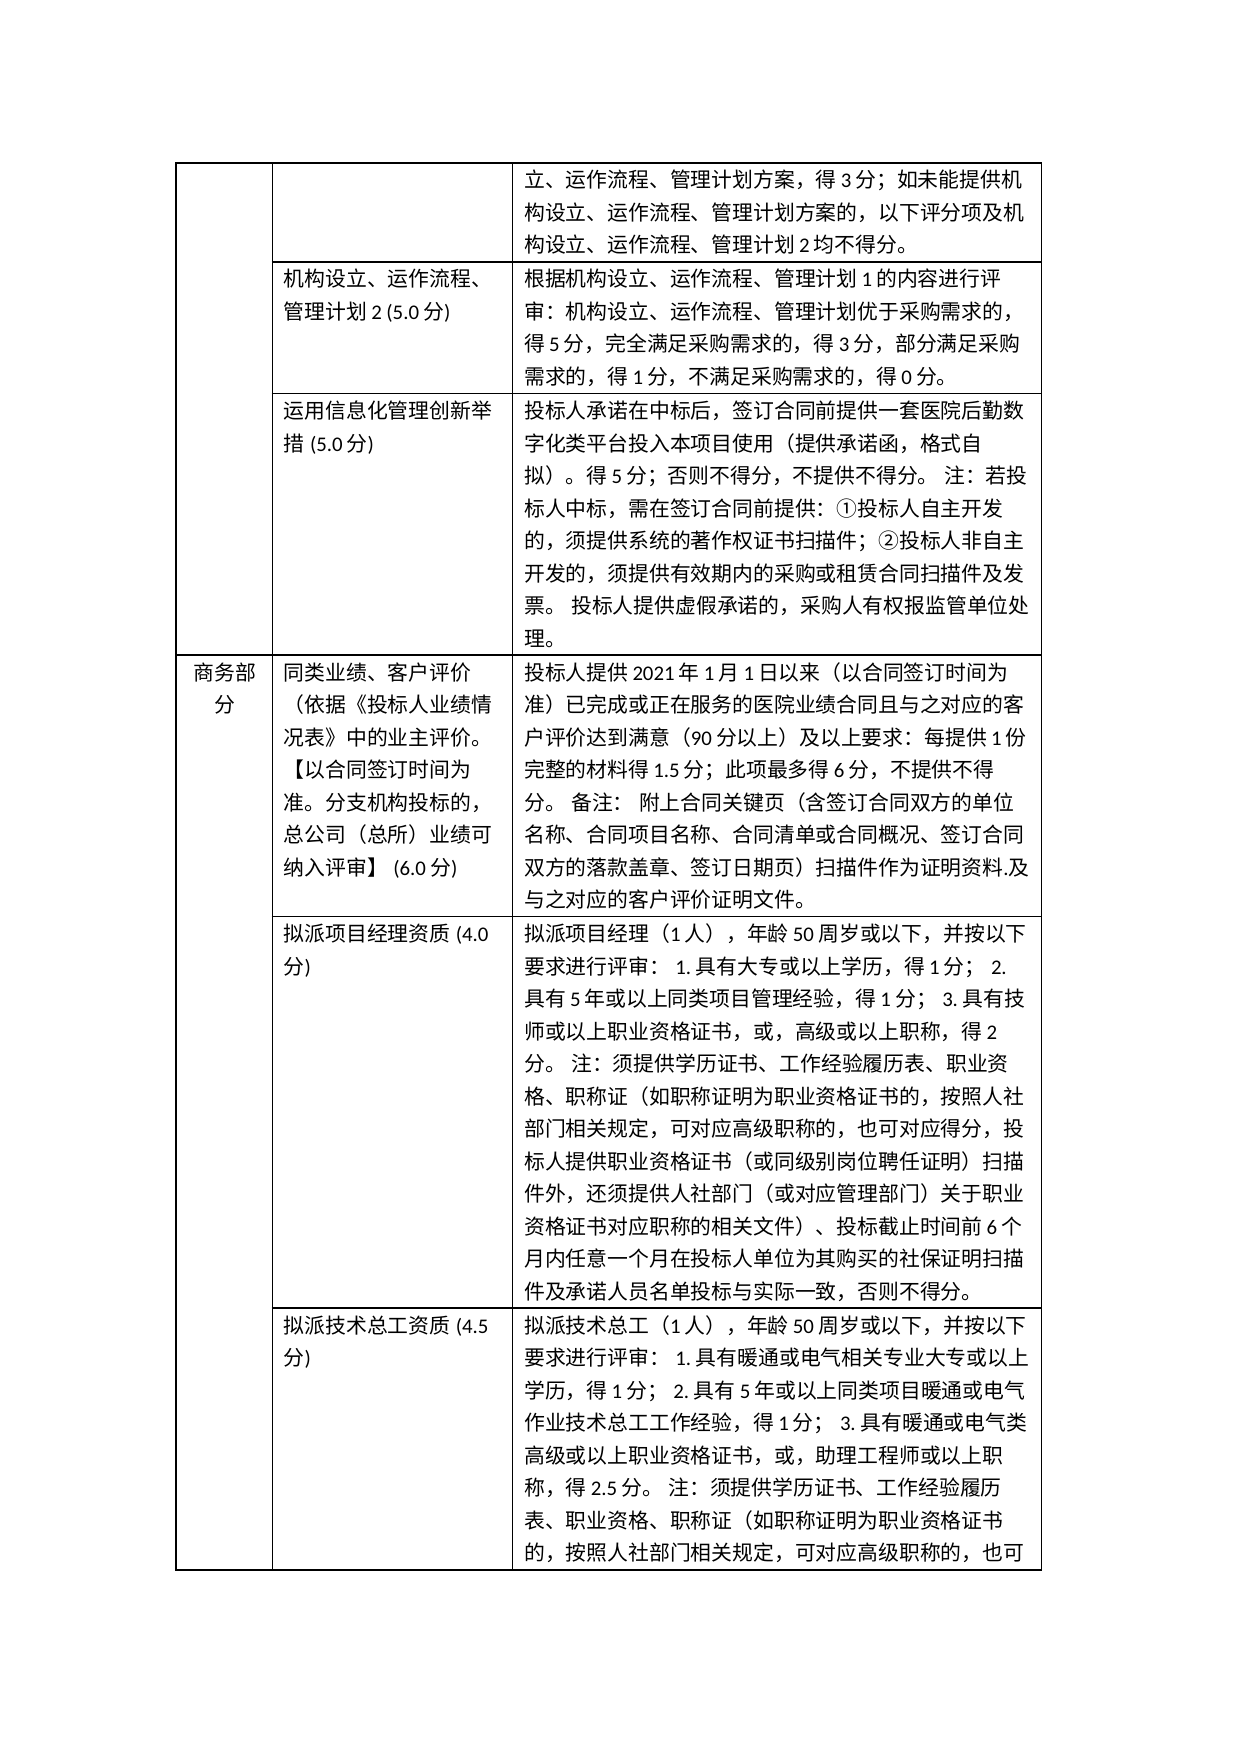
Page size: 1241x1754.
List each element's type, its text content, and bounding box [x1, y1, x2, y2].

table_cell 投标人提供2021年1月1日以来（以合同签订时间为准）已完成或正在服务的医院业绩合同且与之对应的客户评价达到满意（90分以上）及以上要求：每提供1份完整的材料得1.5分；此项最多得6分，不提供不得分。 备注： 附上合同关键页（含签订合同双方的单位名称、合同项目名称、合同清单或合同概况、签订合同双方的落款盖章、签订日期页）扫描件作为证明资料.及与之对应的客户评价证明文件。 [513, 656, 1041, 916]
table_cell 运用信息化管理创新举措 (5.0分) [273, 394, 512, 654]
table_cell 同类业绩、客户评价（依据《投标人业绩情况表》中的业主评价。【以合同签订时间为准。分支机构投标的，总公司（总所）业绩可纳入评审】 (6.0分) [273, 656, 512, 916]
table_cell 商务部分 [177, 656, 272, 1569]
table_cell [513, 164, 1041, 261]
table_cell 拟派项目经理（1人），年龄50周岁或以下，并按以下要求进行评审： 1. 具有大专或以上学历，得1分； 2. 具有5年或以上同类项目管理经验，得1分； 3. 具有技师或以上职业资格证书，或，高级或以上职称，得2分。 注：须提供学历证书、工作经验履历表、职业资格、职称证（如职称证明为职业资格证书的，按照人社部门相关规定，可对应高级职称的，也可对应得分，投标人提供职业资格证书（或同级别岗位聘任证明）扫描件外，还须提供人社部门（或对应管理部门）关于职业资格证书对应职称的相关文件）、投标截止时间前6个月内任意一个月在投标人单位为其购买的社保证明扫描件及承诺人员名单投标与实际一致，否则不得分。 [513, 917, 1041, 1307]
table_cell 拟派项目经理资质 (4.0分) [273, 917, 512, 1307]
table_cell 机构设立、运作流程、管理计划2 (5.0分) [273, 263, 512, 393]
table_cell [273, 164, 512, 261]
table_cell 投标人承诺在中标后，签订合同前提供一套医院后勤数字化类平台投入本项目使用（提供承诺函，格式自拟）。得5分；否则不得分，不提供不得分。 注：若投标人中标，需在签订合同前提供：①投标人自主开发的，须提供系统的著作权证书扫描件；②投标人非自主开发的，须提供有效期内的采购或租赁合同扫描件及发票。 投标人提供虚假承诺的，采购人有权报监管单位处理。 [513, 394, 1041, 654]
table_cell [513, 1309, 1041, 1569]
table_cell 拟派技术总工资质 (4.5分) [273, 1309, 512, 1569]
table_cell 根据机构设立、运作流程、管理计划1的内容进行评审：机构设立、运作流程、管理计划优于采购需求的，得5分，完全满足采购需求的，得3分，部分满足采购需求的，得1分，不满足采购需求的，得0分。 [513, 263, 1041, 393]
